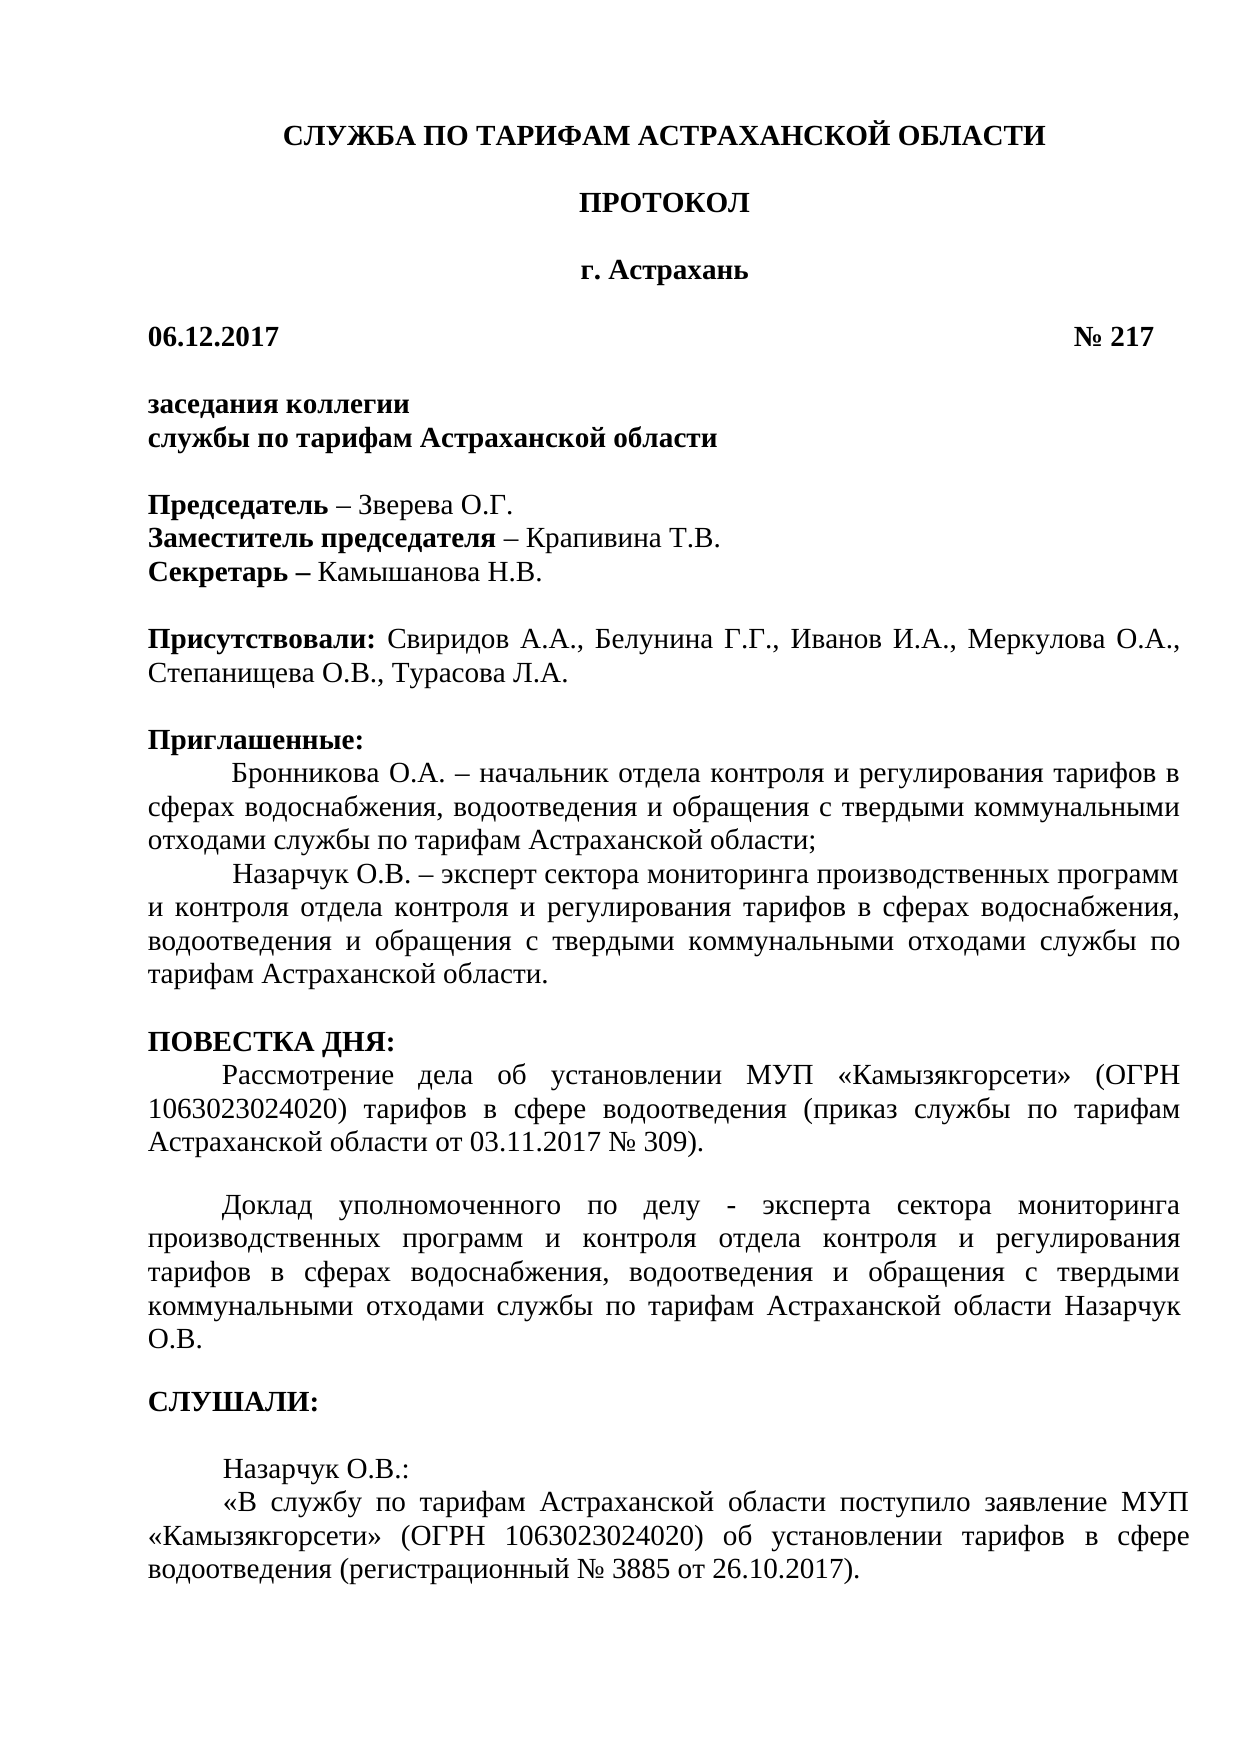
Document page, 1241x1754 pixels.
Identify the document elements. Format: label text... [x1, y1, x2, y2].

text Доклад уполномоченного по делу - эксперта сектора мониторинга производственных программ и контроля отдела контроля и регулирования тарифов в сферах водоснабжения, водоотведения и обращения с твердыми коммунальными отходами службы по тарифам Астраханской области Назарчук О.В. [148, 1187, 1181, 1355]
text Присутствовали: Свиридов А.А., Белунина Г.Г., Иванов И.А., Меркулова О.А., Степанищева О.В., Турасова Л.А. [148, 621, 1181, 688]
text Приглашенные: [148, 722, 1181, 755]
text ПРОТОКОЛ [148, 185, 1181, 219]
text Назарчук О.В. – эксперт сектора мониторинга производственных программ и контроля отдела контроля и регулирования тарифов в сферах водоснабжения, водоотведения и обращения с твердыми коммунальными отходами службы по тарифам Астраханской области. [148, 856, 1181, 990]
text Бронникова О.А. – начальник отдела контроля и регулирования тарифов в сферах водоснабжения, водоотведения и обращения с твердыми коммунальными отходами службы по тарифам Астраханской области; [148, 755, 1181, 856]
text 06.12.2017 № 217 [148, 319, 1181, 353]
text Председатель – Зверева О.Г. [148, 487, 1181, 521]
text «В службу по тарифам Астраханской области поступило заявление МУП «Камызякгорсети» (ОГРН 1063023024020) об установлении тарифов в сфере водоотведения (регистрационный № 3885 от 26.10.2017). [148, 1484, 1189, 1585]
text СЛУШАЛИ: [148, 1384, 1181, 1417]
text Рассмотрение дела об установлении МУП «Камызякгорсети» (ОГРН 1063023024020) тарифов в сфере водоотведения (приказ службы по тарифам Астраханской области от 03.11.2017 № 309). [148, 1057, 1181, 1158]
text ПОВЕСТКА ДНЯ: [148, 1024, 1181, 1057]
text г. Астрахань [148, 252, 1181, 286]
text Секретарь – Камышанова Н.В. [148, 554, 1181, 588]
text Назарчук О.В.: [148, 1451, 1181, 1484]
text СЛУЖБА ПО ТАРИФАМ АСТРАХАНСКОЙ ОБЛАСТИ [148, 118, 1181, 152]
text службы по тарифам Астраханской области [148, 420, 1181, 453]
text Заместитель председателя – Крапивина Т.В. [148, 521, 1181, 554]
text заседания коллегии [148, 386, 1181, 420]
